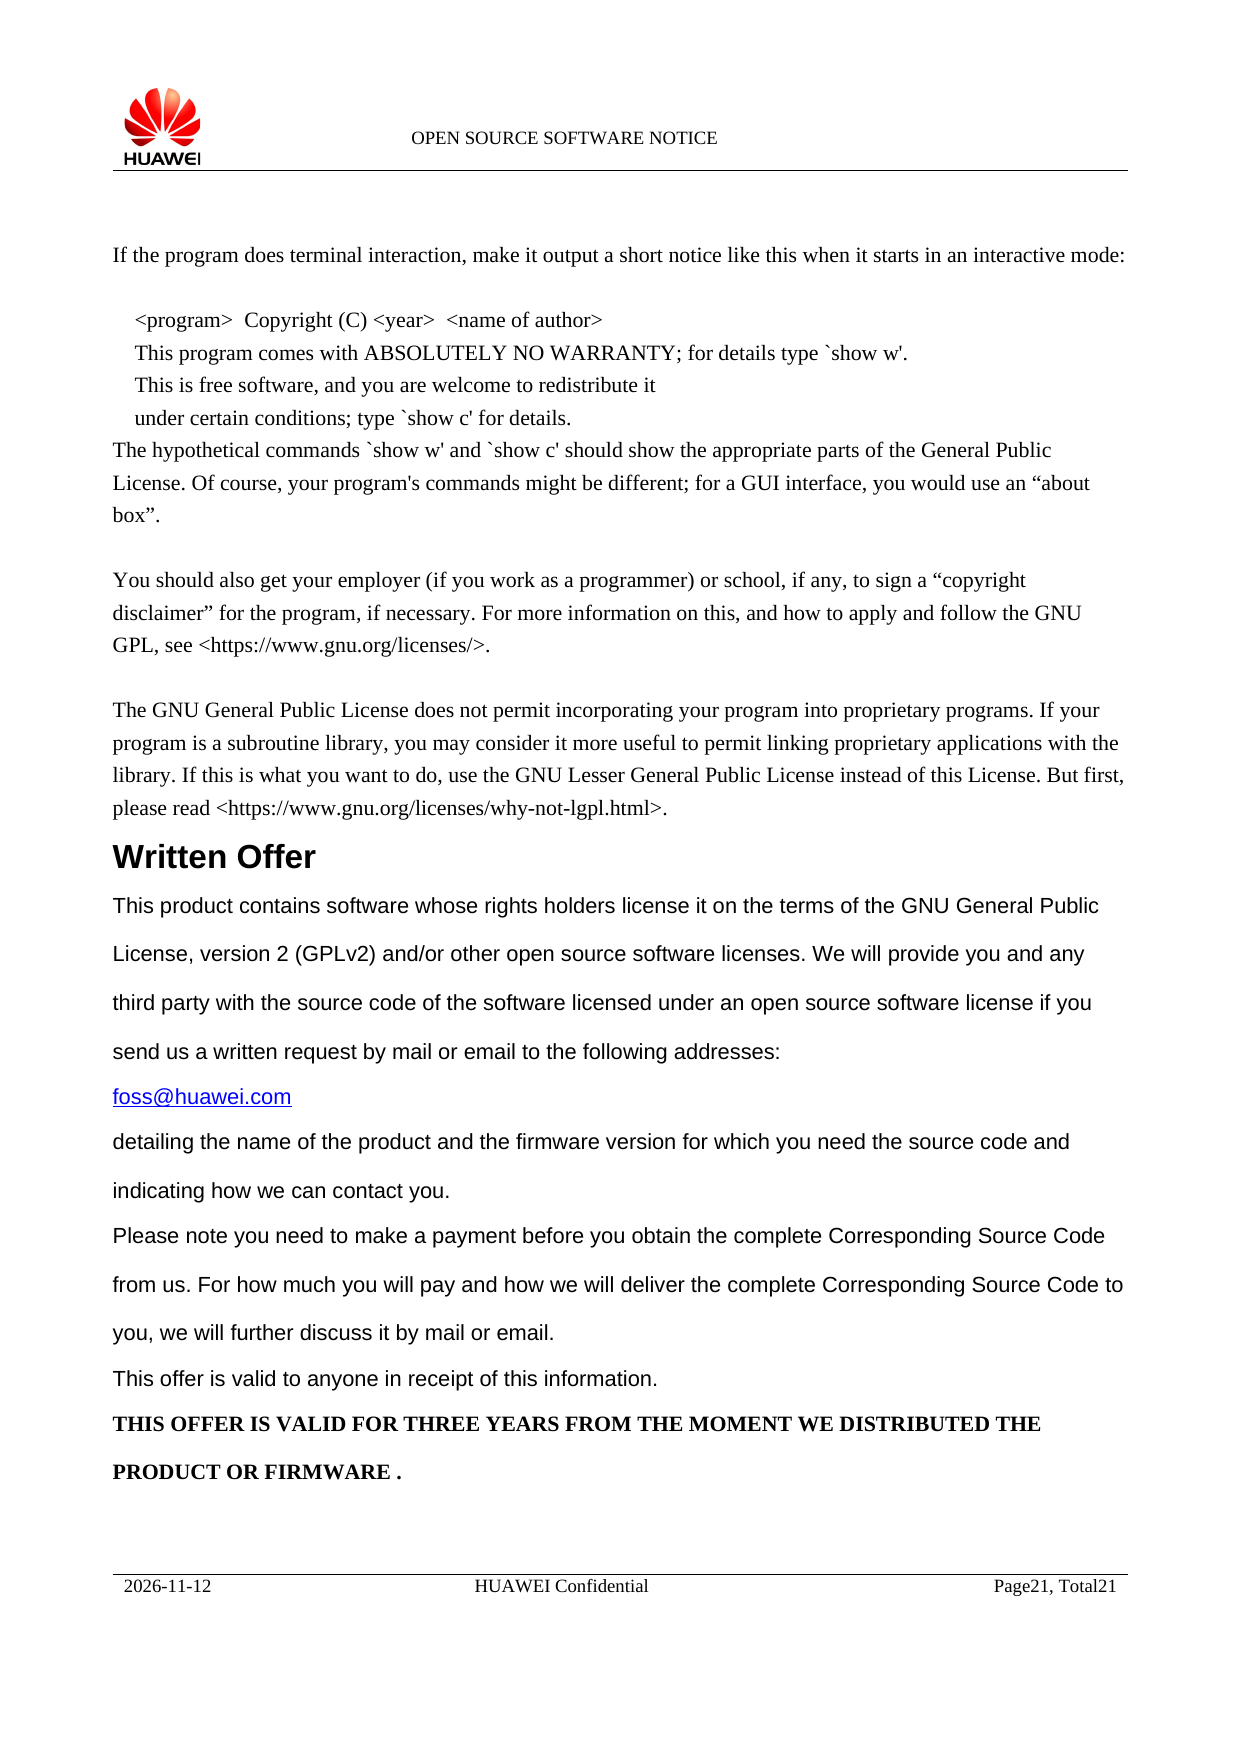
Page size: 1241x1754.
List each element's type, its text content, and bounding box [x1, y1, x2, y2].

text This offer is valid for three years from the moment we distributed the product or firmware . [112, 1407, 1128, 1488]
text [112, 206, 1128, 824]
text detailing the name of the product and the firmware version for which you need the source code and indicating how we can contact you. [112, 1125, 1128, 1207]
text Please note you need to make a payment before you obtain the complete Corresponding Source Code from us. For how much you will pay and how we will deliver the complete Corresponding Source Code to you, we will further discuss it by mail or email. [112, 1219, 1128, 1349]
picture [124, 88, 201, 165]
text foss@huawei.com [112, 1080, 1128, 1113]
text Written Offer [112, 824, 1128, 889]
text This product contains software whose rights holders license it on the terms of the GNU General Public License, version 2 (GPLv2) and/or other open source software licenses. We will provide you and any third party with the source code of the software licensed under an open source software license if you send us a written request by mail or email to the following addresses: [112, 889, 1128, 1068]
text This offer is valid to anyone in receipt of this information. [112, 1362, 1128, 1394]
